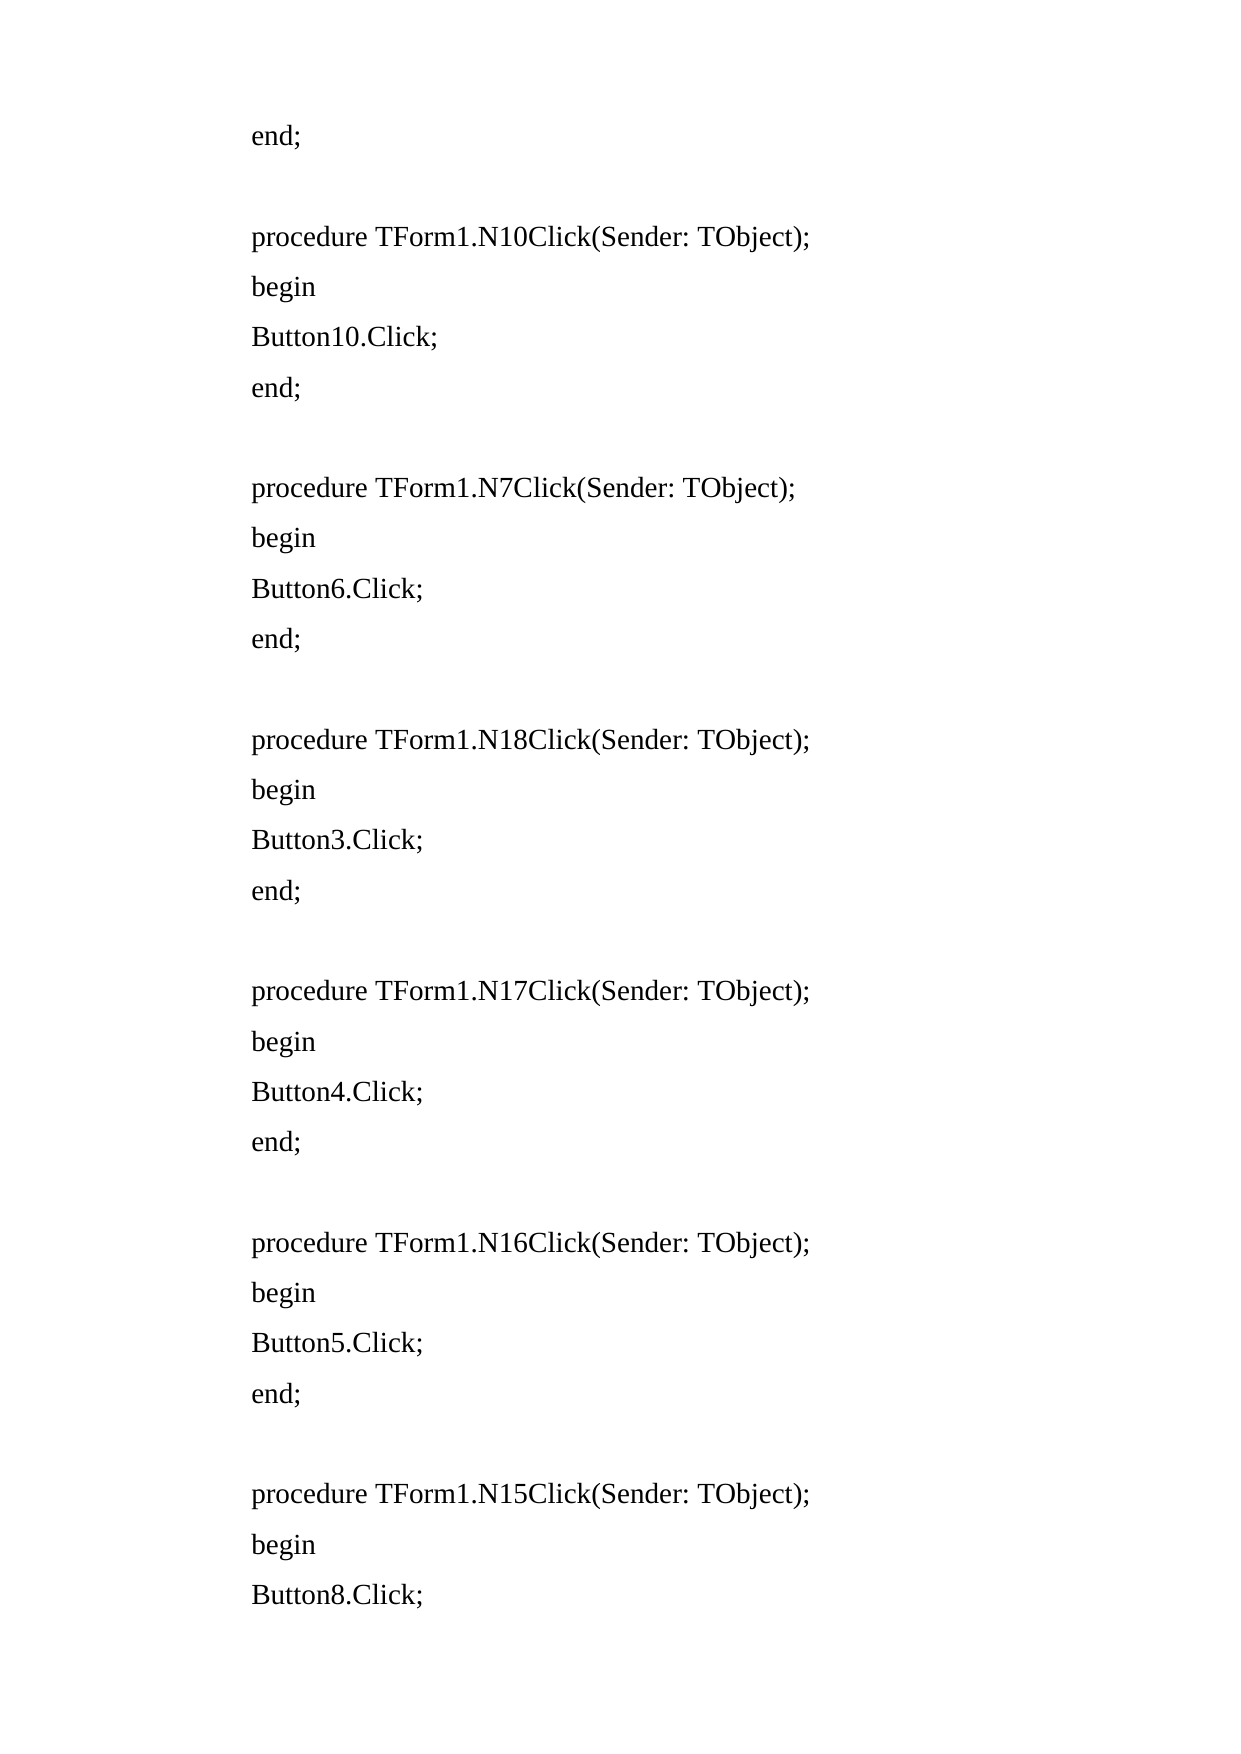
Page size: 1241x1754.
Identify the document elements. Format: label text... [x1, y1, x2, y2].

text begin [177, 1024, 1152, 1057]
text begin [177, 772, 1152, 806]
text procedure TForm1.N15Click(Sender: TObject); [177, 1477, 1152, 1510]
text begin [177, 269, 1152, 303]
text end; [177, 621, 1152, 655]
text procedure TForm1.N18Click(Sender: TObject); [177, 722, 1152, 755]
text procedure TForm1.N10Click(Sender: TObject); [177, 219, 1152, 252]
text end; [177, 873, 1152, 906]
text begin [177, 1275, 1152, 1309]
text procedure TForm1.N7Click(Sender: TObject); [177, 470, 1152, 504]
text end; [177, 1124, 1152, 1158]
text procedure TForm1.N17Click(Sender: TObject); [177, 973, 1152, 1007]
text Button6.Click; [177, 571, 1152, 604]
text procedure TForm1.N16Click(Sender: TObject); [177, 1225, 1152, 1258]
text end; [177, 370, 1152, 403]
text end; [177, 118, 1152, 152]
text Button8.Click; [177, 1577, 1152, 1611]
text begin [177, 521, 1152, 554]
text Button10.Click; [177, 319, 1152, 353]
text Button3.Click; [177, 822, 1152, 856]
text Button4.Click; [177, 1074, 1152, 1108]
text end; [177, 1376, 1152, 1409]
text begin [177, 1527, 1152, 1560]
text Button5.Click; [177, 1326, 1152, 1359]
